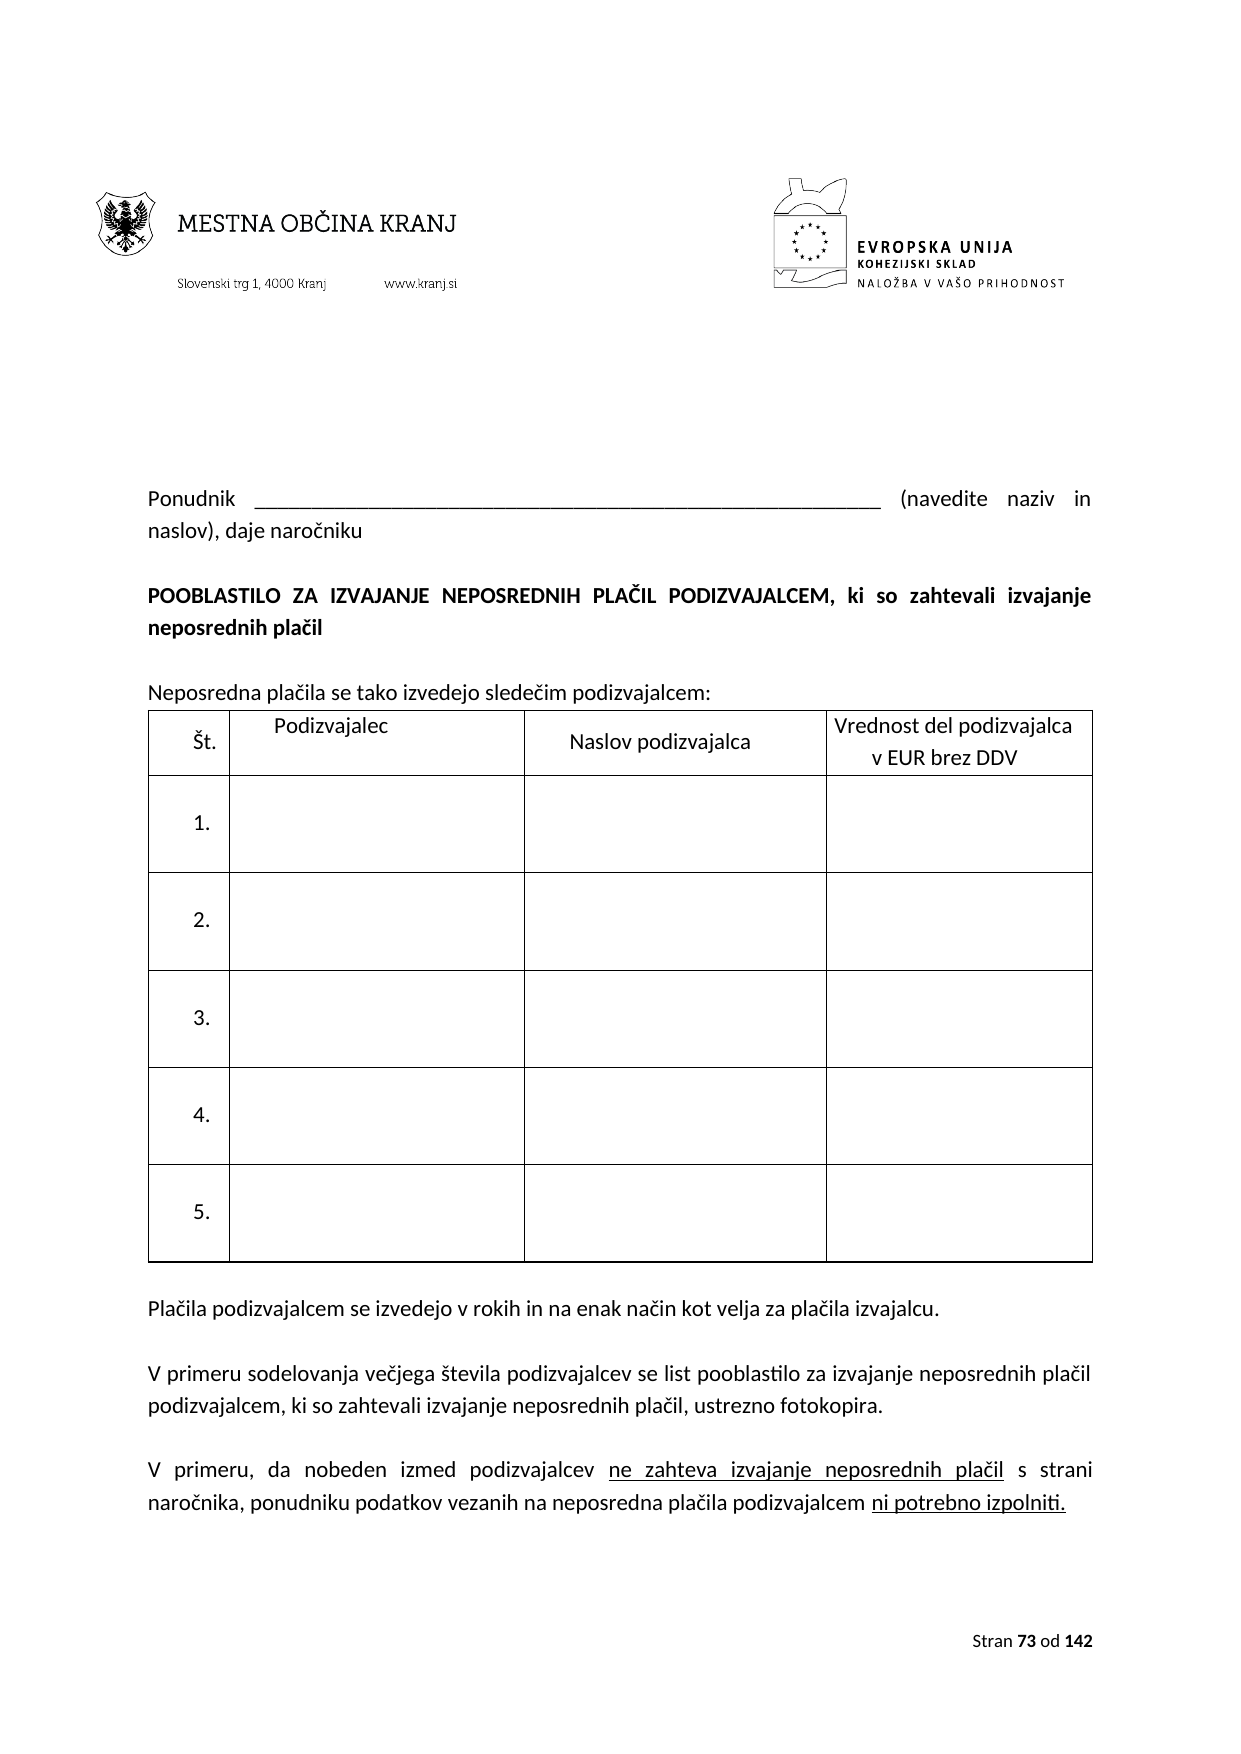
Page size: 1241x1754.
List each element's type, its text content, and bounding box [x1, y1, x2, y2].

table_cell [230, 873, 524, 969]
table_cell [230, 1165, 524, 1261]
table_cell 2. [149, 873, 229, 969]
table_cell [525, 776, 826, 872]
text Ponudnik _______________________________________________________ (navedite naziv in naslov), daje naročniku [148, 484, 1093, 545]
table_header Podizvajalec [230, 711, 524, 775]
table_cell [827, 1165, 1092, 1261]
table_cell [230, 971, 524, 1067]
table_cell 4. [149, 1068, 229, 1164]
table_cell 3. [149, 971, 229, 1067]
text V primeru, da nobeden izmed podizvajalcev ne zahteva izvajanje neposrednih plačil s strani naročnika, ponudniku podatkov vezanih na neposredna plačila podizvajalcem ni potrebno izpolniti. [148, 1456, 1093, 1516]
table_cell [827, 1068, 1092, 1164]
table_cell 1. [149, 776, 229, 872]
text V primeru sodelovanja večjega števila podizvajalcev se list pooblastilo za izvajanje neposrednih plačil podizvajalcem, ki so zahtevali izvajanje neposrednih plačil, ustrezno fotokopira. [148, 1359, 1093, 1419]
table_cell [230, 1068, 524, 1164]
table_cell [230, 776, 524, 872]
table_cell [525, 971, 826, 1067]
table_cell [525, 1165, 826, 1261]
table_header Vrednost del podizvajalca v EUR brez DDV [827, 711, 1092, 775]
table_header Naslov podizvajalca [525, 711, 826, 775]
text Plačila podizvajalcem se izvedejo v rokih in na enak način kot velja za plačila izvajalcu. [148, 1294, 1093, 1323]
text Neposredna plačila se tako izvedejo sledečim podizvajalcem: [148, 678, 1093, 706]
table_cell [827, 776, 1092, 872]
table_cell [525, 1068, 826, 1164]
table_cell [525, 873, 826, 969]
text POOBLASTILO ZA IZVAJANJE NEPOSREDNIH PLAČIL PODIZVAJALCEM, ki so zahtevali izvajanje neposrednih plačil [148, 581, 1093, 641]
picture [0, 0, 1241, 352]
table_cell [827, 971, 1092, 1067]
table_cell 5. [149, 1165, 229, 1261]
table_cell [827, 873, 1092, 969]
table_header Št. [149, 711, 229, 775]
